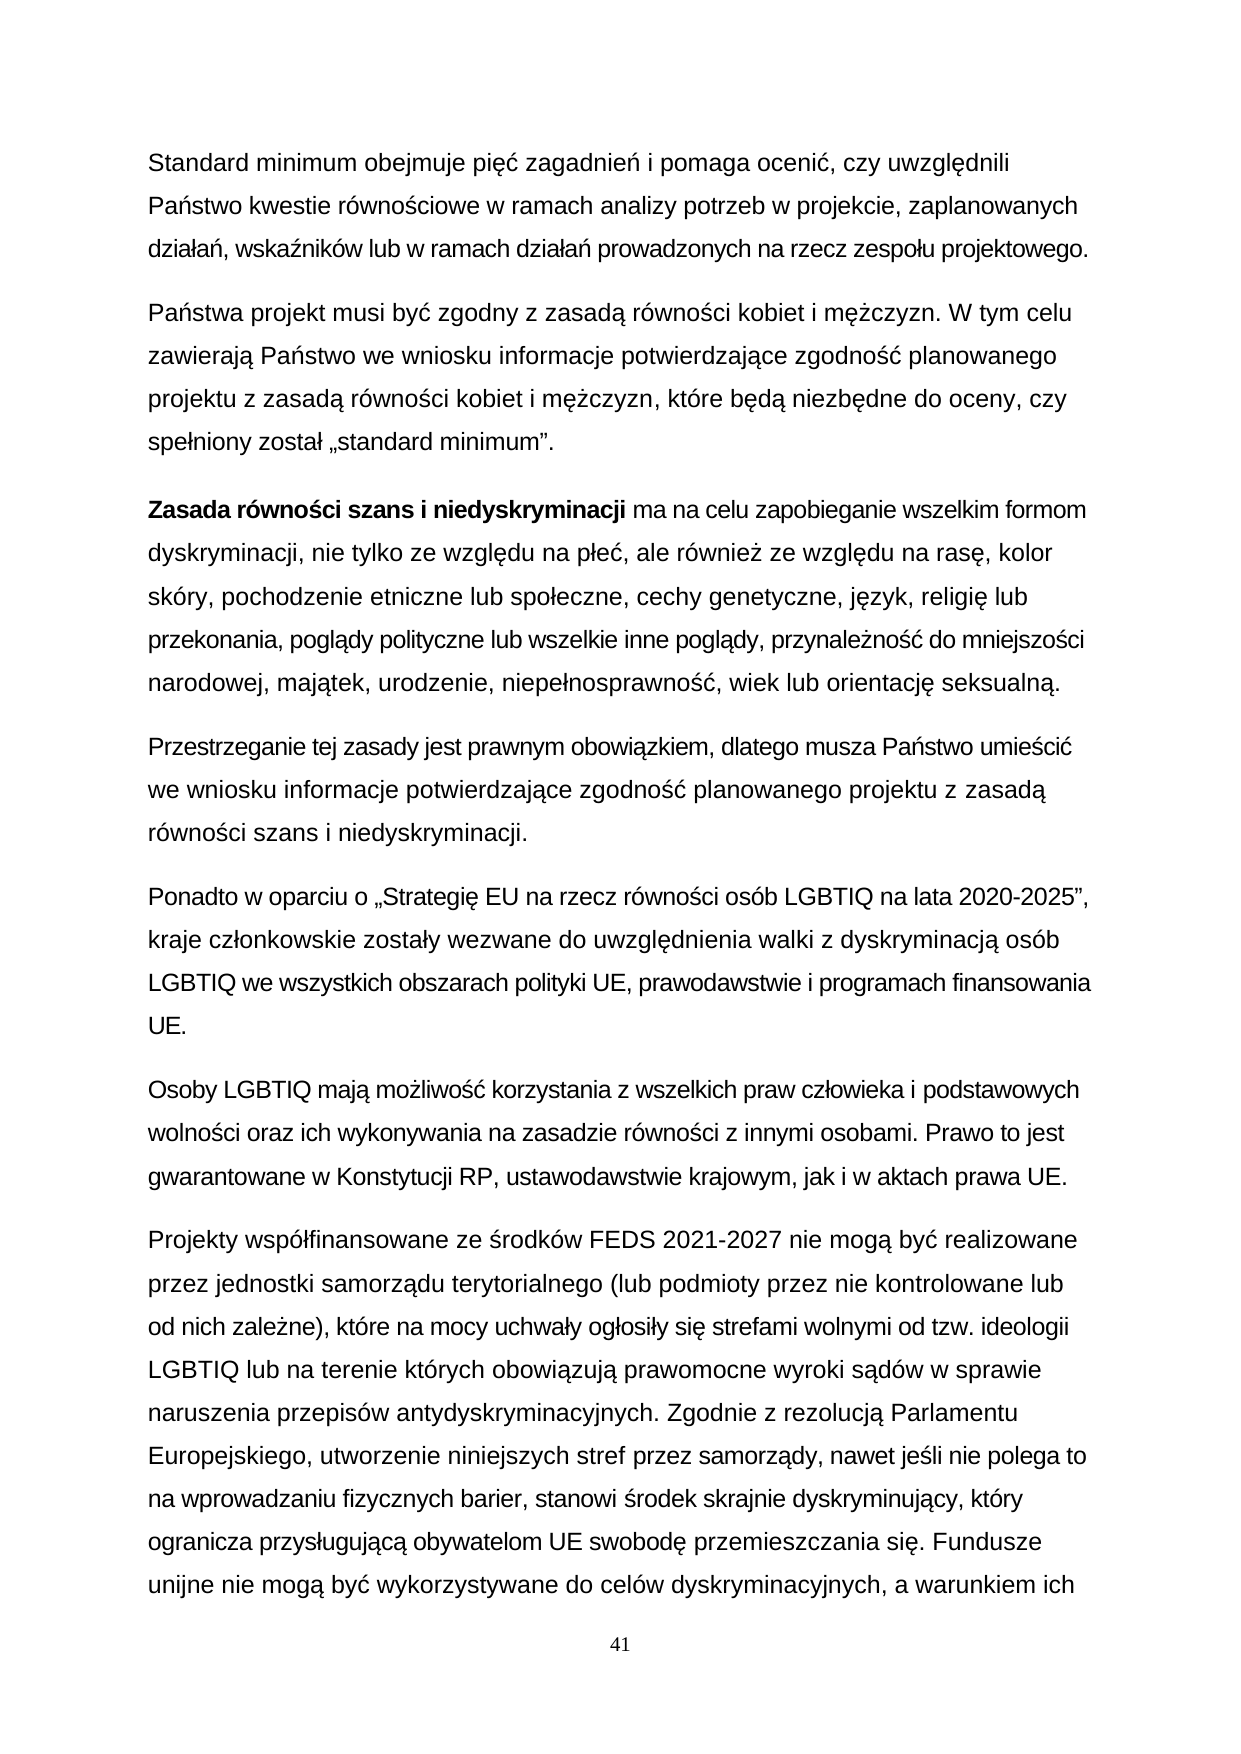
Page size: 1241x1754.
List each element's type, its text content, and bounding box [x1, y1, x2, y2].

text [148, 1226, 1093, 1599]
text Zasada równości szans i niedyskryminacji ma na celu zapobieganie wszelkim formom dyskryminacji, nie tylko ze względu na płeć, ale również ze względu na rasę, kolor skóry, pochodzenie etniczne lub społeczne, cechy genetyczne, język, religię lub przekonania, poglądy polityczne lub wszelkie inne poglądy, przynależność do mniejszości narodowej, majątek, urodzenie, niepełnosprawność, wiek lub orientację seksualną. [148, 495, 1093, 697]
text Osoby LGBTIQ mają możliwość korzystania z wszelkich praw człowieka i podstawowych wolności oraz ich wykonywania na zasadzie równości z innymi osobami. Prawo to jest gwarantowane w Konstytucji RP, ustawodawstwie krajowym, jak i w aktach prawa UE. [148, 1075, 1093, 1190]
text Państwa projekt musi być zgodny z zasadą równości kobiet i mężczyzn. W tym celu zawierają Państwo we wniosku informacje potwierdzające zgodność planowanego projektu z zasadą równości kobiet i mężczyzn, które będą niezbędne do oceny, czy spełniony został „standard minimum”. [148, 298, 1093, 456]
text Standard minimum obejmuje pięć zagadnień i pomaga ocenić, czy uwzględnili Państwo kwestie równościowe w ramach analizy potrzeb w projekcie, zaplanowanych działań, wskaźników lub w ramach działań prowadzonych na rzecz zespołu projektowego. [148, 148, 1093, 263]
text Przestrzeganie tej zasady jest prawnym obowiązkiem, dlatego musza Państwo umieścić we wniosku informacje potwierdzające zgodność planowanego projektu z zasadą równości szans i niedyskryminacji. [148, 732, 1093, 847]
text Ponadto w oparciu o „Strategię EU na rzecz równości osób LGBTIQ na lata 2020-2025”, kraje członkowskie zostały wezwane do uwzględnienia walki z dyskryminacją osób LGBTIQ we wszystkich obszarach polityki UE, prawodawstwie i programach finansowania UE. [148, 882, 1093, 1040]
